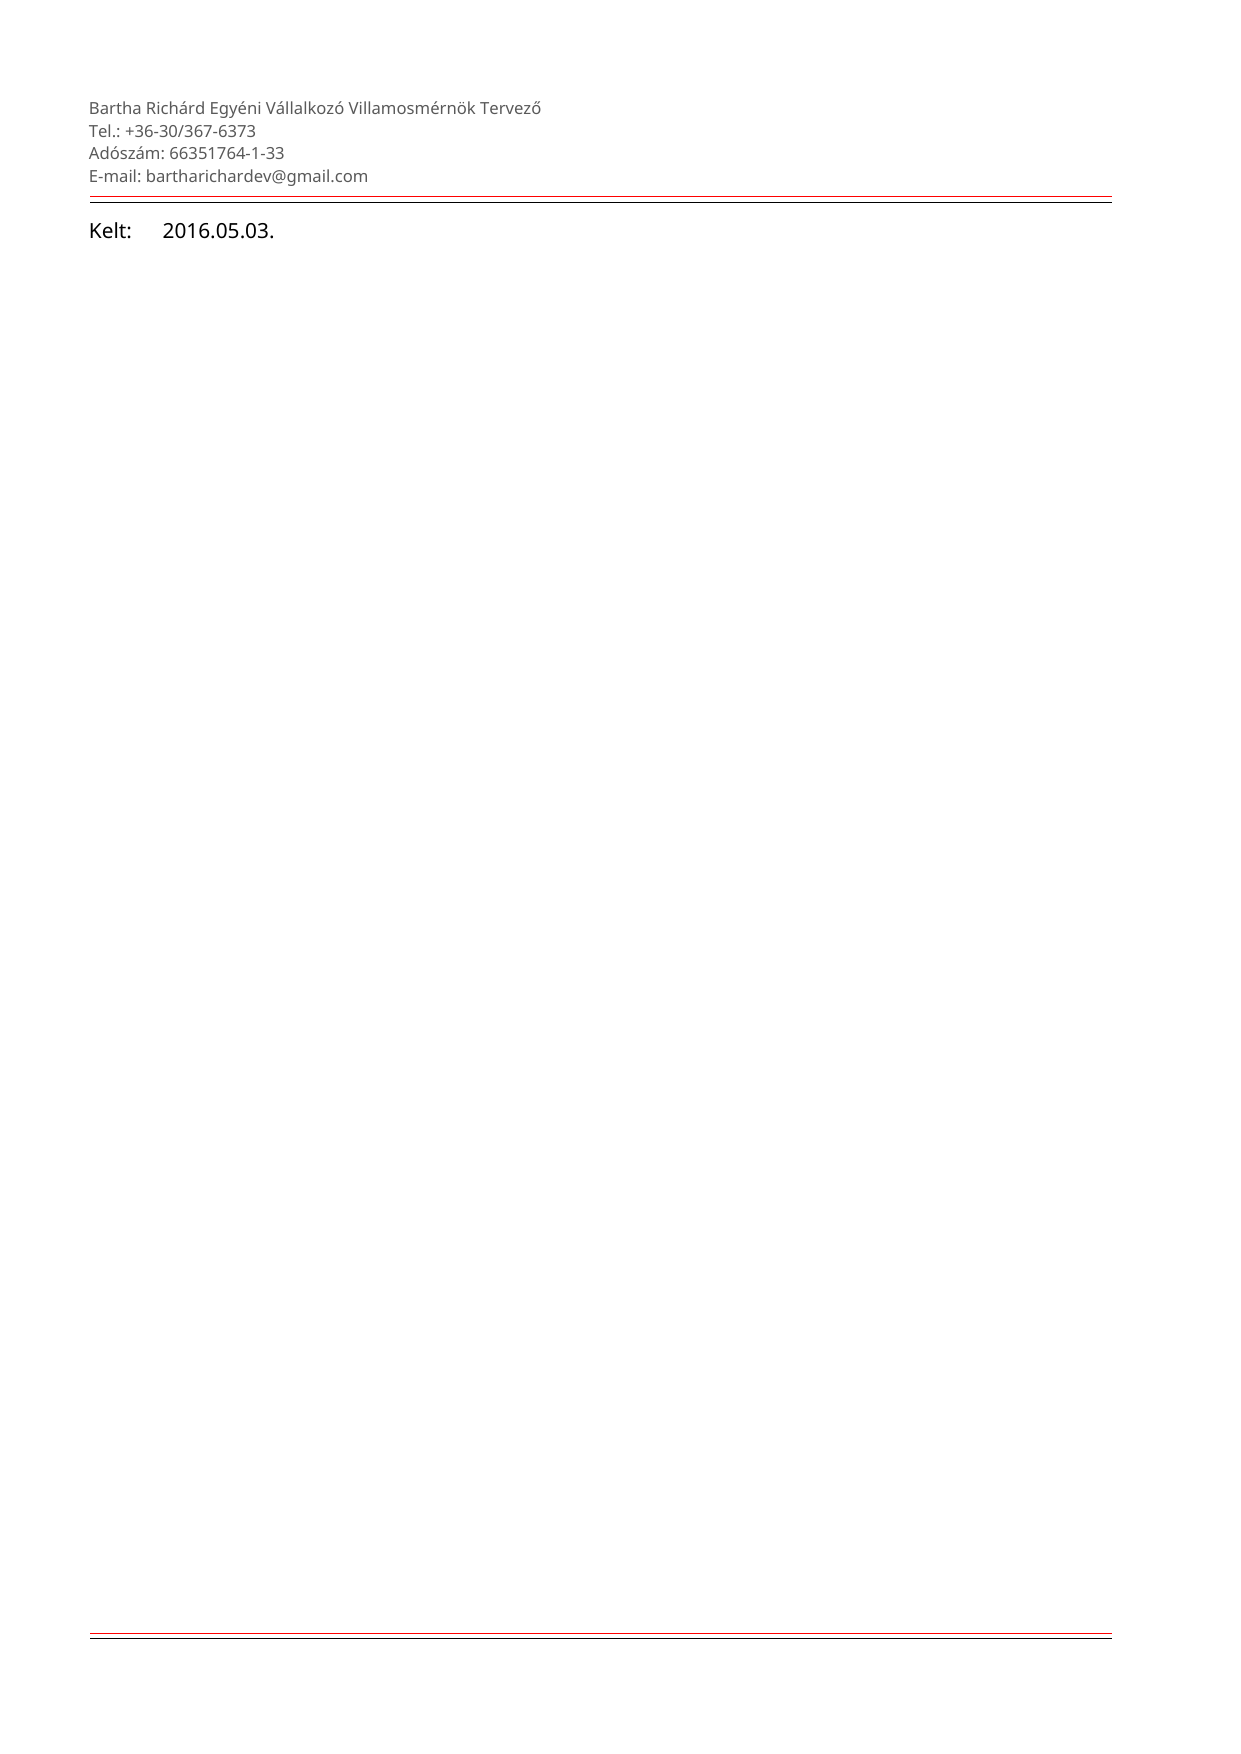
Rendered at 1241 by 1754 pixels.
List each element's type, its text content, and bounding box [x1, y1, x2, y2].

text Kelt: 2016.05.03. [89, 216, 1152, 244]
